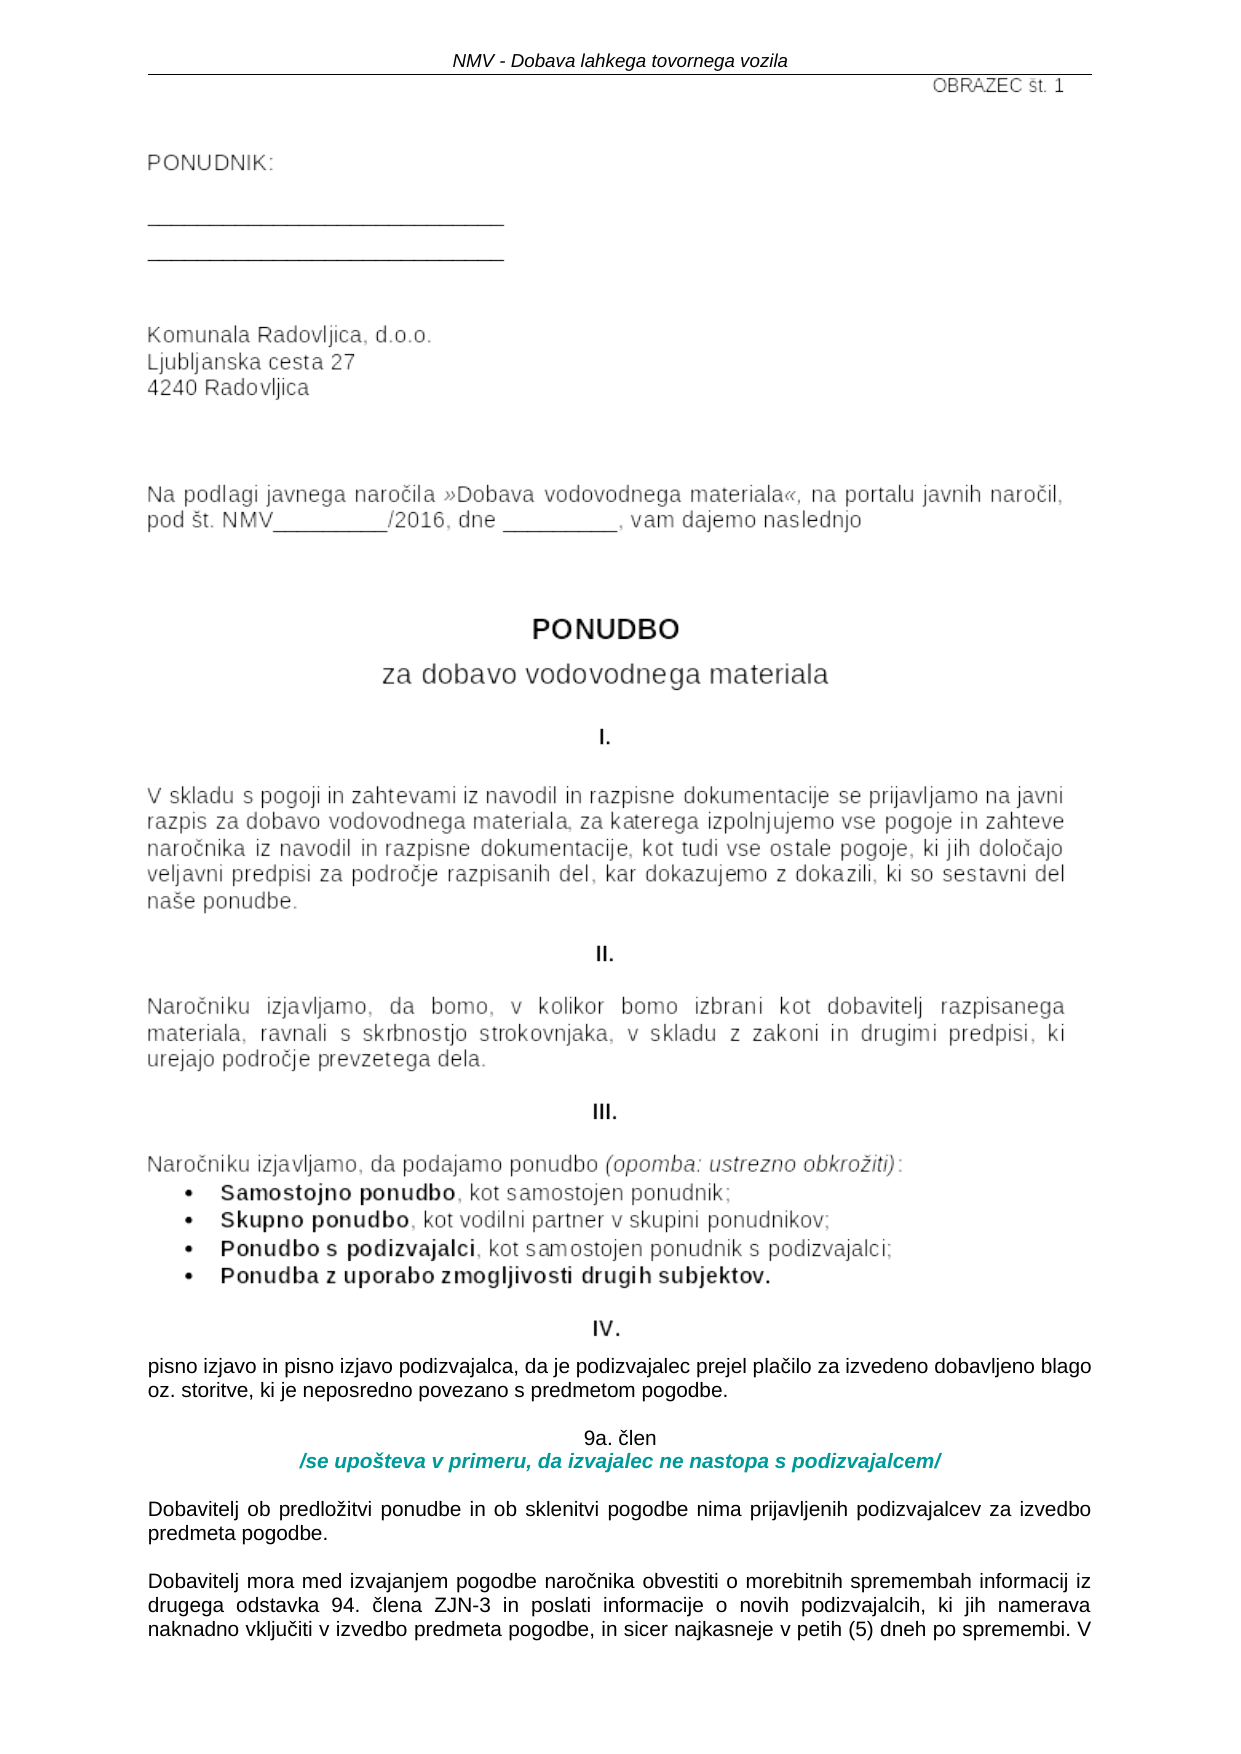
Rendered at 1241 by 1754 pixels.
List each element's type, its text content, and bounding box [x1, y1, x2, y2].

text Kadar izvajalec nastopa s podizvajalcem, ki ne zahteva neposrednega plačila, bo naročnik od izvajalca zahteval, da mu najpozneje v šestdesetih (60) dneh od plačila končnega računa pošlje svojo pisno izjavo in pisno izjavo podizvajalca, da je podizvajalec prejel plačilo za izvedeno dobavljeno blago oz. storitve, ki je neposredno povezano s predmetom pogodbe. [148, 1353, 1092, 1401]
text 9a. člen [148, 1425, 1092, 1449]
text Dobavitelj mora med izvajanjem pogodbe naročnika obvestiti o morebitnih spremembah informacij iz drugega odstavka 94. člena ZJN-3 in poslati informacije o novih podizvajalcih, ki jih namerava naknadno vključiti v izvedbo predmeta pogodbe, in sicer najkasneje v petih (5) dneh po spremembi. V primeru vključitve novih podizvajalcev mora dobavitelj skupaj z obvestilom posredovati tudi podatke in dokumente iz druge, tretje in četrte alineje drugega odstavka 94. člena ZJN-3. [148, 1569, 1092, 1641]
text Dobavitelj ob predložitvi ponudbe in ob sklenitvi pogodbe nima prijavljenih podizvajalcev za izvedbo predmeta pogodbe. [148, 1497, 1092, 1545]
text /se upošteva v primeru, da izvajalec ne nastopa s podizvajalcem/ [148, 1449, 1092, 1473]
